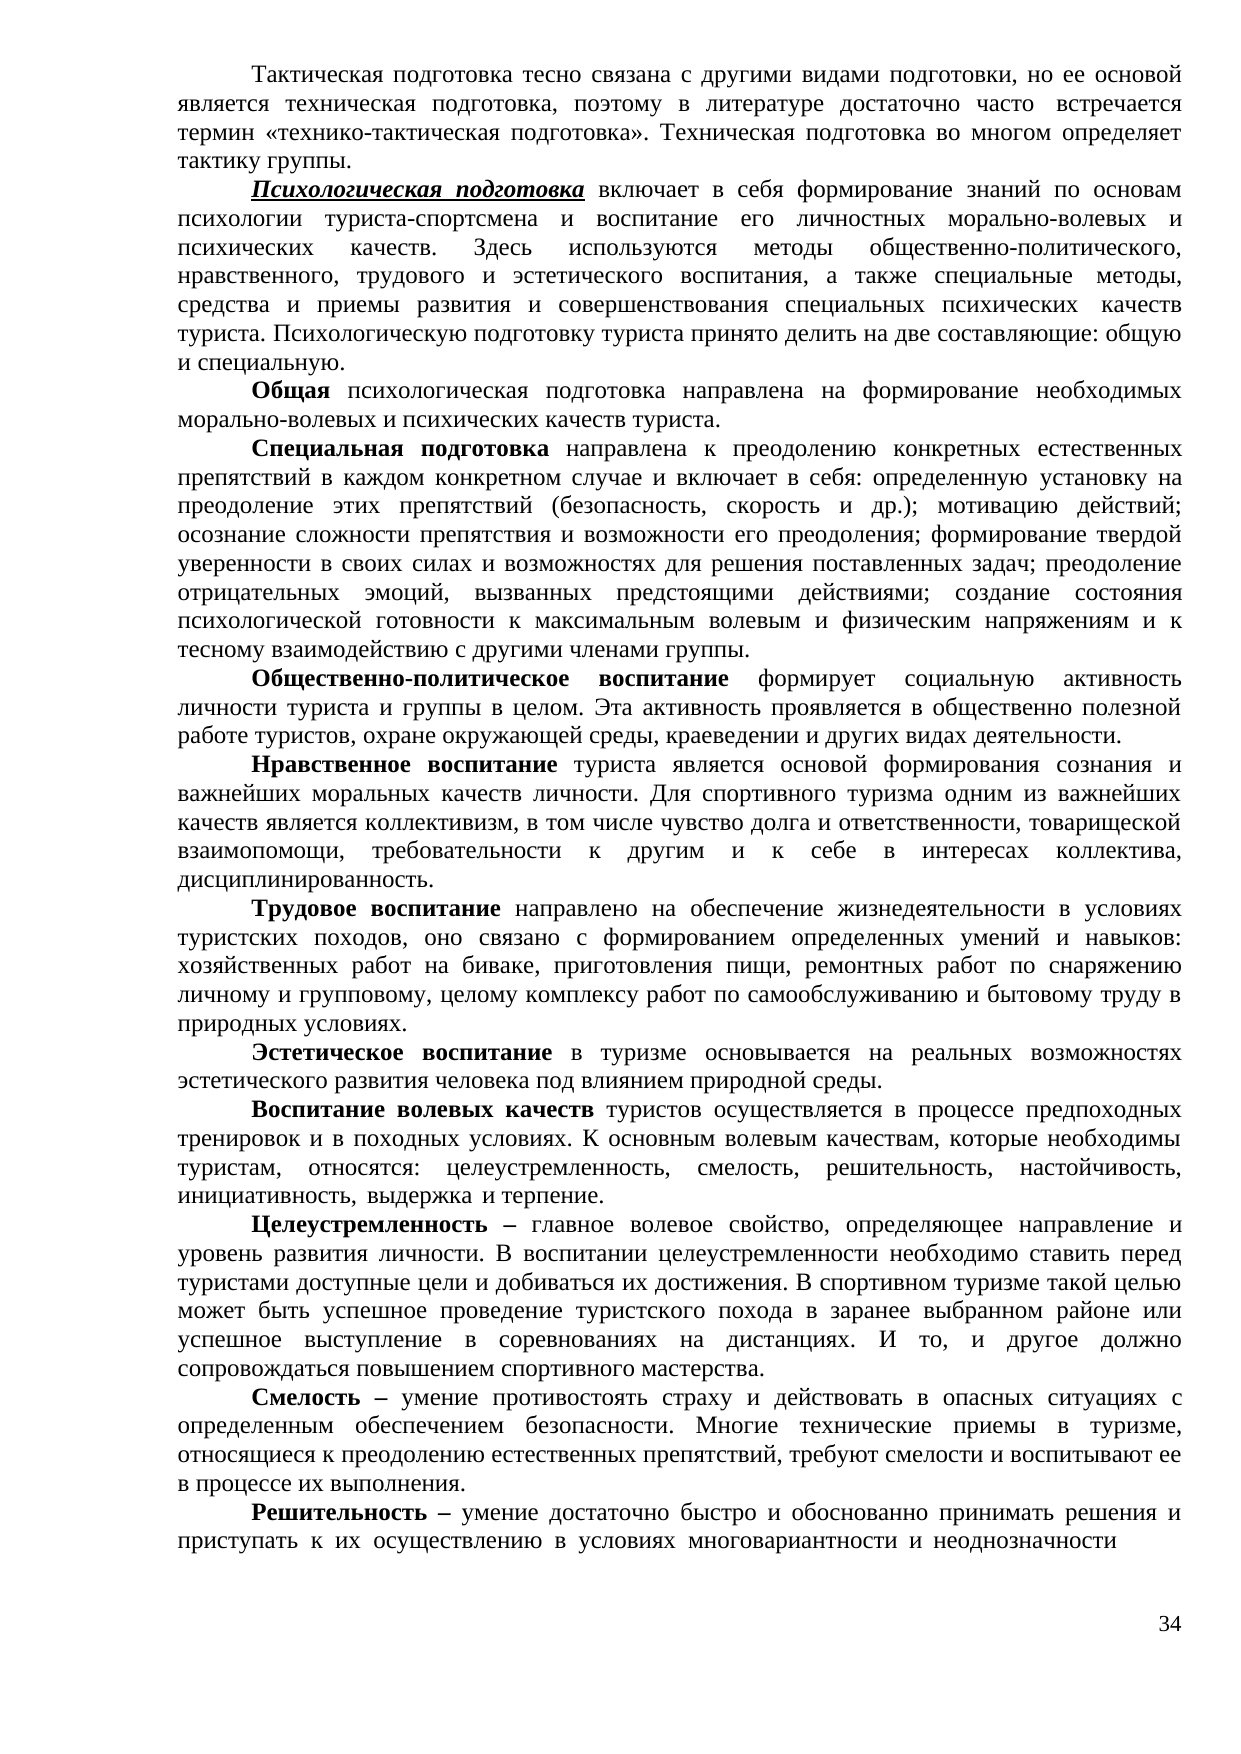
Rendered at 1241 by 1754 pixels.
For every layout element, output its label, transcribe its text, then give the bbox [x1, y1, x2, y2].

text Психологическая подготовка включает в себя формирование знаний по основам психологии туриста-спортсмена и воспитание его личностных морально-волевых и психических качеств. Здесь используются методы общественно-политического, нравственного, трудового и эстетического воспитания, а также специальные методы, средства и приемы развития и совершенствования специальных психических качеств туриста. Психологическую подготовку туриста принято делить на две составляющие: общую и специальную. [177, 174, 1182, 375]
text Тактическая подготовка тесно связана с другими видами подготовки, но ее основой является техническая подготовка, поэтому в литературе достаточно часто встречается термин «технико-тактическая подготовка». Техническая подготовка во многом определяет тактику группы. [177, 59, 1182, 174]
text Решительность – умение достаточно быстро и обоснованно принимать решения и приступать к их осуществлению в условиях многовариантности и неоднозначности [177, 1497, 1182, 1554]
text Целеустремленность – главное волевое свойство, определяющее направление и уровень развития личности. В воспитании целеустремленности необходимо ставить перед туристами доступные цели и добиваться их достижения. В спортивном туризме такой целью может быть успешное проведение туристского похода в заранее выбранном районе или успешное выступление в соревнованиях на дистанциях. И то, и другое должно сопровождаться повышением спортивного мастерства. [177, 1209, 1182, 1382]
text Смелость – умение противостоять страху и действовать в опасных ситуациях с определенным обеспечением безопасности. Многие технические приемы в туризме, относящиеся к преодолению естественных препятствий, требуют смелости и воспитывают ее в процессе их выполнения. [177, 1382, 1182, 1497]
text Специальная подготовка направлена к преодолению конкретных естественных препятствий в каждом конкретном случае и включает в себя: определенную установку на преодоление этих препятствий (безопасность, скорость и др.); мотивацию действий; осознание сложности препятствия и возможности его преодоления; формирование твердой уверенности в своих силах и возможностях для решения поставленных задач; преодоление отрицательных эмоций, вызванных предстоящими действиями; создание состояния психологической готовности к максимальным волевым и физическим напряжениям и к тесному взаимодействию с другими членами группы. [177, 433, 1182, 663]
text Общественно-политическое воспитание формирует социальную активность личности туриста и группы в целом. Эта активность проявляется в общественно полезной работе туристов, охране окружающей среды, краеведении и других видах деятельности. [177, 663, 1182, 749]
text Трудовое воспитание направлено на обеспечение жизнедеятельности в условиях туристских походов, оно связано с формированием определенных умений и навыков: хозяйственных работ на биваке, приготовления пищи, ремонтных работ по снаряжению личному и групповому, целому комплексу работ по самообслуживанию и бытовому труду в природных условиях. [177, 893, 1182, 1037]
text Нравственное воспитание туриста является основой формирования сознания и важнейших моральных качеств личности. Для спортивного туризма одним из важнейших качеств является коллективизм, в том числе чувство долга и ответственности, товарищеской взаимопомощи, требовательности к другим и к себе в интересах коллектива, дисциплинированность. [177, 749, 1182, 893]
text Эстетическое воспитание в туризме основывается на реальных возможностях эстетического развития человека под влиянием природной среды. [177, 1037, 1182, 1094]
text Воспитание волевых качеств туристов осуществляется в процессе предпоходных тренировок и в походных условиях. К основным волевым качествам, которые необходимы туристам, относятся: целеустремленность, смелость, решительность, настойчивость, инициативность, выдержка и терпение. [177, 1094, 1182, 1209]
text Общая психологическая подготовка направлена на формирование необходимых морально-волевых и психических качеств туриста. [177, 375, 1182, 433]
